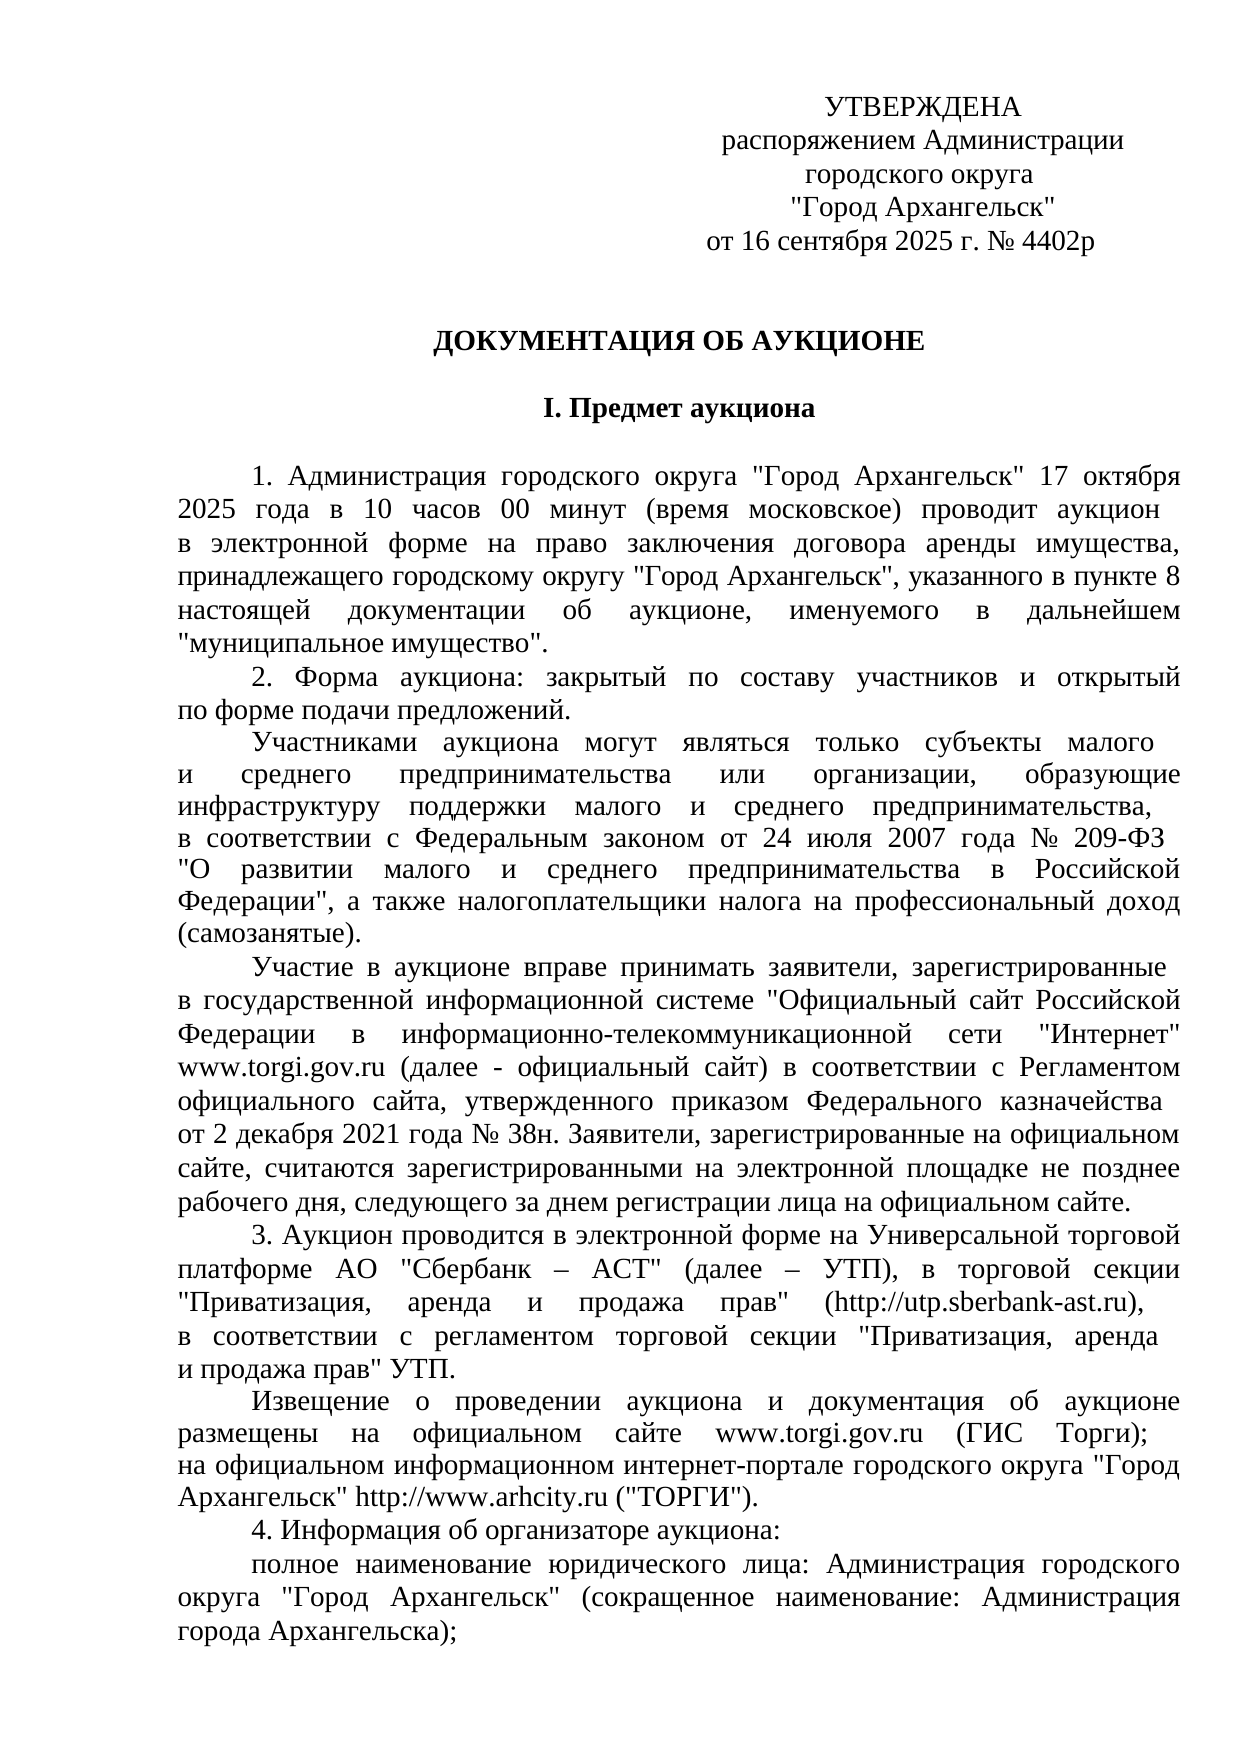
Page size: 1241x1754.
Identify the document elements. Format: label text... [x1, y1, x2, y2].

text 3. Аукцион проводится в электронной форме на Универсальной торговой платформе АО "Сбербанк – АСТ" (далее – УТП), в торговой секции "Приватизация, аренда и продажа прав" (http://utp.sberbank-ast.ru), в соответствии с регламентом торговой секции "Приватизация, аренда и продажа прав" УТП. [177, 1217, 1181, 1385]
text Участие в аукционе вправе принимать заявители, зарегистрированные в государственной информационной системе "Официальный сайт Российской Федерации в информационно-телекоммуникационной сети "Интернет" www.torgi.gov.ru (далее - официальный сайт) в соответствии с Регламентом официального сайта, утвержденного приказом Федерального казначейства от 2 декабря 2021 года № 38н. Заявители, зарегистрированные на официальном сайте, считаются зарегистрированными на электронной площадке не позднее рабочего дня, следующего за днем регистрации лица на официальном сайте. [177, 949, 1181, 1217]
text 4. Информация об организаторе аукциона: [177, 1512, 1181, 1546]
text Извещение о проведении аукциона и документация об аукционе размещены на официальном сайте www.torgi.gov.ru (ГИС Торги); на официальном информационном интернет-портале городского округа "Город Архангельск" http://www.arhcity.ru ("ТОРГИ"). [177, 1385, 1181, 1512]
text Участниками аукциона могут являться только субъекты малого и среднего предпринимательства или организации, образующие инфраструктуру поддержки малого и среднего предпринимательства, в соответствии с Федеральным законом от 24 июля 2007 года № 209-ФЗ "О развитии малого и среднего предпринимательства в Российской Федерации", а также налогоплательщики налога на профессиональный доход (самозанятые). [177, 726, 1181, 949]
text ДОКУМЕНТАЦИЯ ОБ АУКЦИОНЕ [177, 323, 1181, 357]
text распоряжением Администрации [664, 122, 1181, 156]
text I. Предмет аукциона [177, 391, 1181, 424]
text от 16 сентября 2025 г. № 4402р [620, 223, 1181, 256]
text городского округа "Город Архангельск" [664, 156, 1181, 223]
text полное наименование юридического лица: Администрация городского округа "Город Архангельск" (сокращенное наименование: Администрация города Архангельска); [177, 1546, 1181, 1647]
text 2. Форма аукциона: закрытый по составу участников и открытый по форме подачи предложений. [177, 659, 1181, 726]
text УТВЕРЖДЕНА [664, 89, 1181, 122]
text 1. Администрация городского округа "Город Архангельск" 17 октября 2025 года в 10 часов 00 минут (время московское) проводит аукцион в электронной форме на право заключения договора аренды имущества, принадлежащего городскому округу "Город Архангельск", указанного в пункте 8 настоящей документации об аукционе, именуемого в дальнейшем "муниципальное имущество". [177, 458, 1181, 659]
